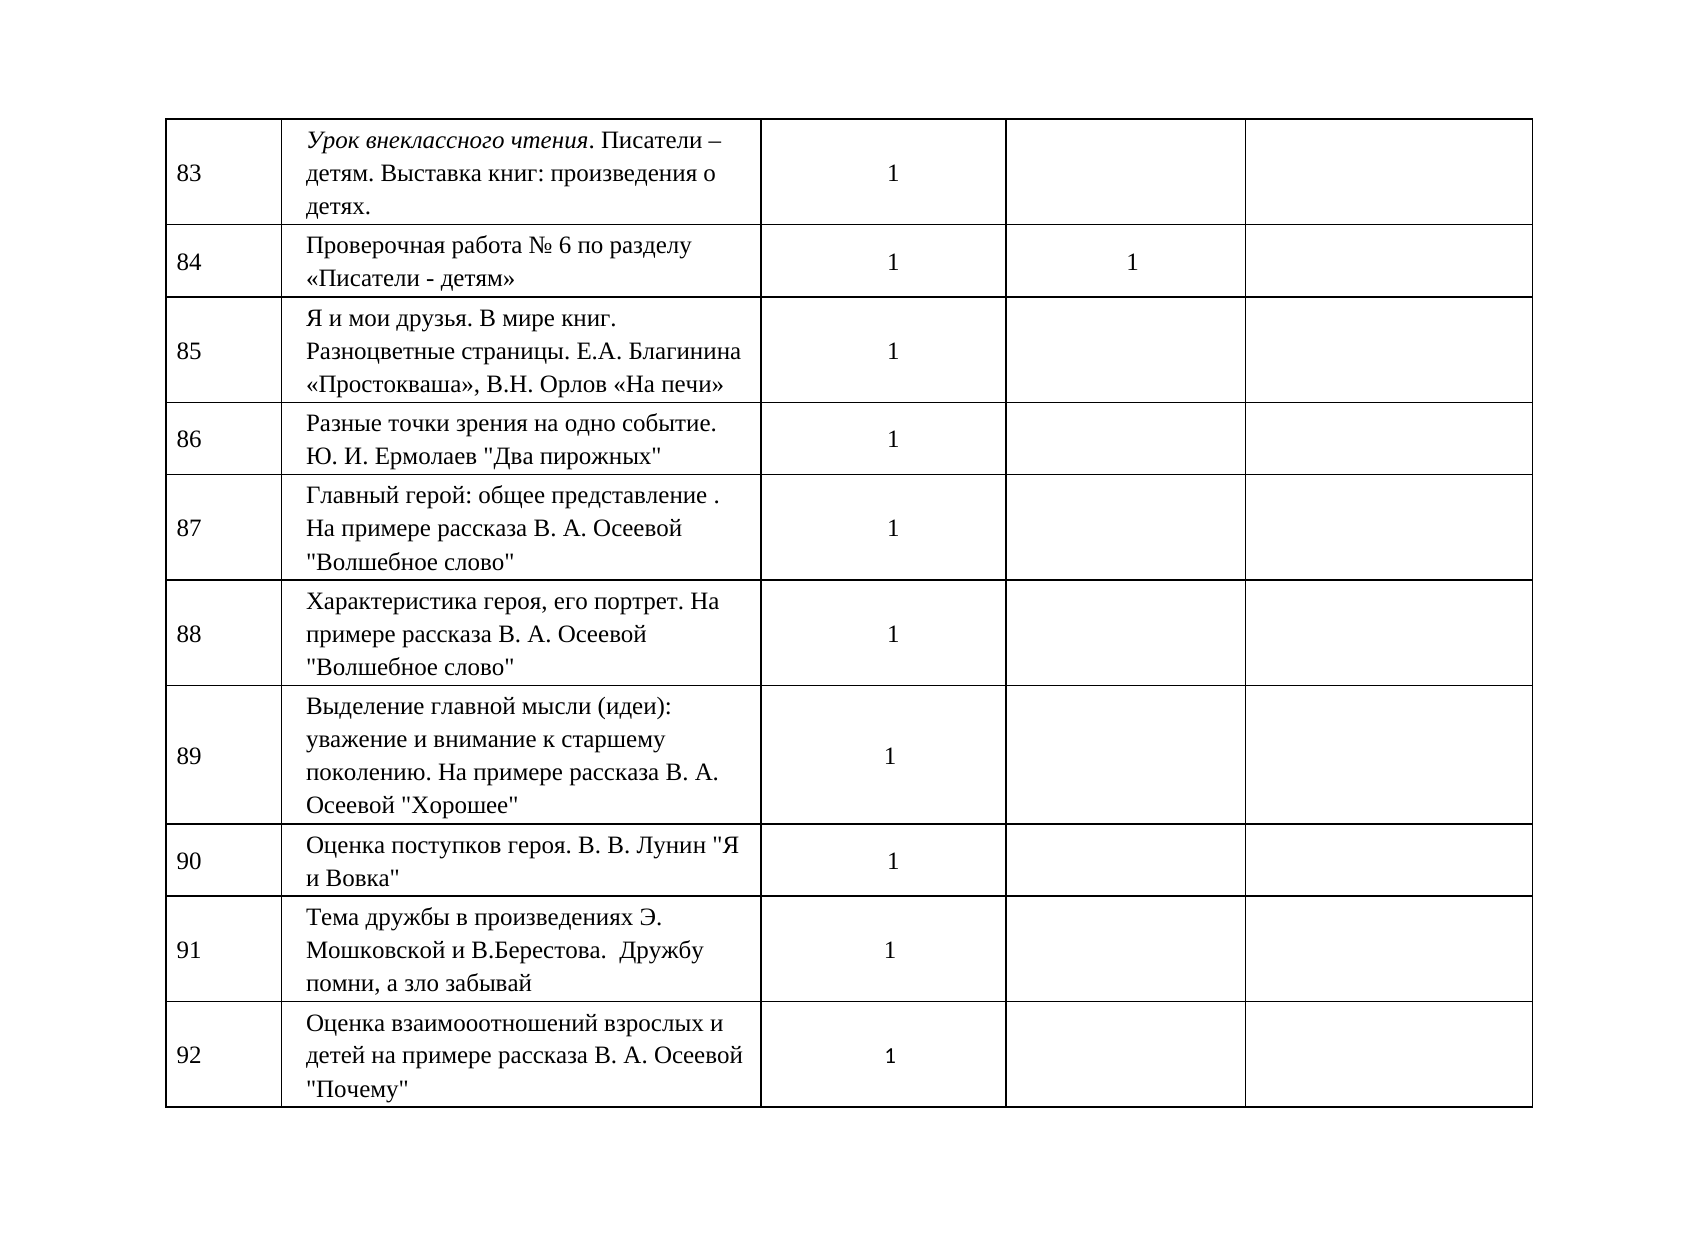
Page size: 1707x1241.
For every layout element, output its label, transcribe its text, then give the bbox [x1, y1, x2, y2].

table_cell Оценка взаимооотношений взрослых и детей на примере рассказа В. А. Осеевой "Почему" [282, 1002, 760, 1106]
table_cell [1007, 825, 1245, 895]
table_cell 84 [167, 225, 281, 296]
table_cell [1246, 581, 1532, 684]
table_cell 1 [762, 825, 1005, 895]
table_cell 86 [167, 403, 281, 474]
table_cell [1246, 120, 1532, 223]
table_cell Проверочная работа № 6 по разделу «Писатели - детям» [282, 225, 760, 296]
table_cell 92 [167, 1002, 281, 1106]
table_cell [1007, 403, 1245, 474]
table_cell Оценка поступков героя. В. В. Лунин "Я и Вовка" [282, 825, 760, 895]
table_cell Выделение главной мысли (идеи): уважение и внимание к старшему поколению. На примере рассказа В. А. Осеевой "Хорошее" [282, 686, 760, 823]
table_cell 89 [167, 686, 281, 823]
table_cell 1 [762, 581, 1005, 684]
table_cell 1 [762, 1002, 1005, 1106]
table_cell [1007, 686, 1245, 823]
table_cell 88 [167, 581, 281, 684]
table_cell [1246, 475, 1532, 579]
table_cell 87 [167, 475, 281, 579]
table_cell 1 [762, 225, 1005, 296]
table_cell [1246, 403, 1532, 474]
table_cell [1246, 298, 1532, 401]
table_cell [1007, 120, 1245, 223]
table_cell 1 [762, 298, 1005, 401]
table_cell 1 [762, 686, 1005, 823]
table_cell Я и мои друзья. В мире книг. Разноцветные страницы. Е.А. Благинина «Простокваша», В.Н. Орлов «На печи» [282, 298, 760, 401]
table_cell 85 [167, 298, 281, 401]
table_cell [1246, 686, 1532, 823]
table_cell [1007, 298, 1245, 401]
table_cell Тема дружбы в произведениях Э. Мошковской и В.Берестова. Дружбу помни, а зло забывай [282, 897, 760, 1001]
table_cell [1007, 475, 1245, 579]
table_cell 1 [1007, 225, 1245, 296]
table_cell [1007, 897, 1245, 1001]
table_cell [1246, 897, 1532, 1001]
table_cell [1246, 825, 1532, 895]
table_cell Главный герой: общее представление . На примере рассказа В. А. Осеевой "Волшебное слово" [282, 475, 760, 579]
table_cell [1007, 1002, 1245, 1106]
table_cell 90 [167, 825, 281, 895]
table_cell Разные точки зрения на одно событие. Ю. И. Ермолаев "Два пирожных" [282, 403, 760, 474]
table_cell [1246, 1002, 1532, 1106]
table_cell Характеристика героя, его портрет. На примере рассказа В. А. Осеевой "Волшебное слово" [282, 581, 760, 684]
table_cell [1246, 225, 1532, 296]
table_cell 1 [762, 475, 1005, 579]
table_cell 91 [167, 897, 281, 1001]
table_cell 83 [167, 120, 281, 223]
table_cell 1 [762, 403, 1005, 474]
table_cell [1007, 581, 1245, 684]
table_cell Урок внеклассного чтения. Писатели – детям. Выставка книг: произведения о детях. [282, 120, 760, 223]
table_cell 1 [762, 897, 1005, 1001]
table_cell 1 [762, 120, 1005, 223]
